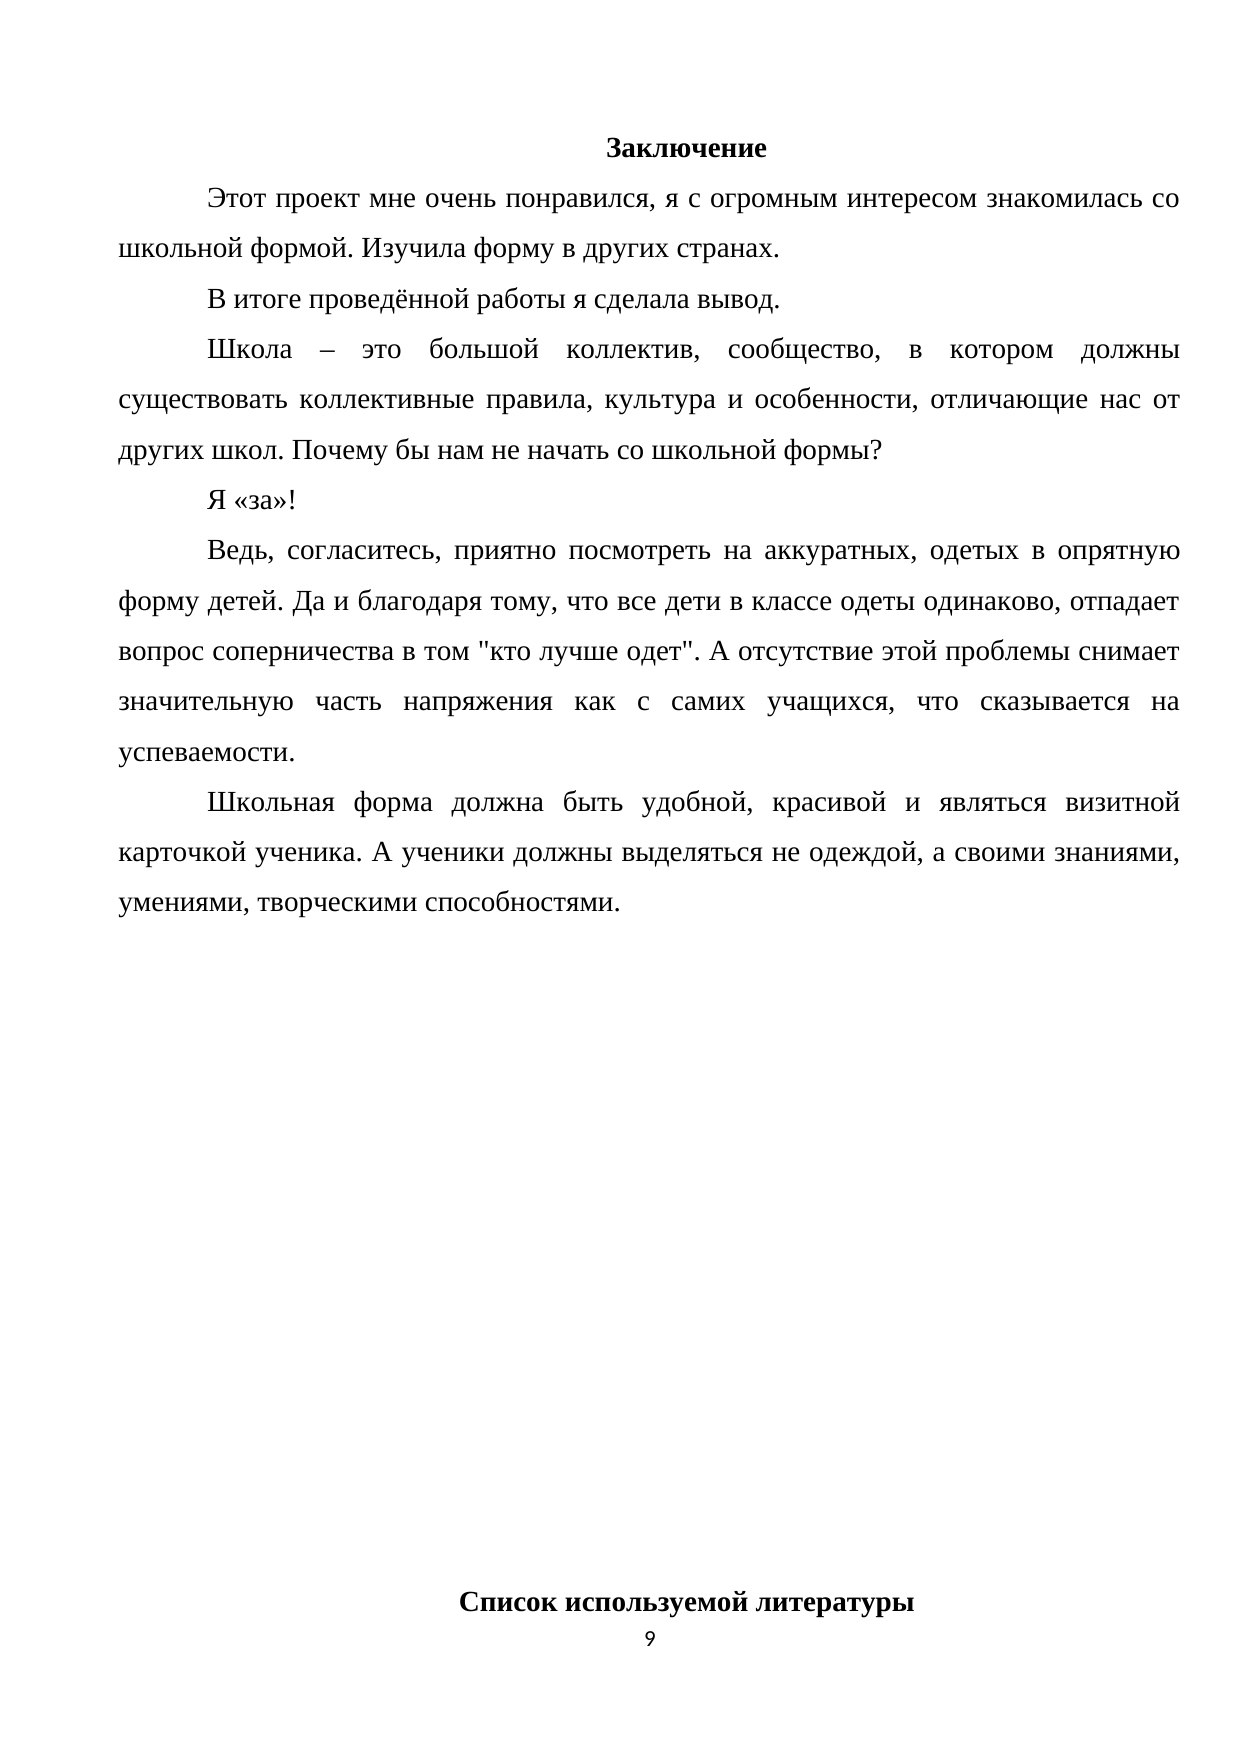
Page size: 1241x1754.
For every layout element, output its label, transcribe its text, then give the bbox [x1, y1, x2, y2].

text Школа – это большой коллектив, сообщество, в котором должны существовать коллективные правила, культура и особенности, отличающие нас от других школ. Почему бы нам не начать со школьной формы? [118, 331, 1181, 465]
text Ведь, согласитесь, приятно посмотреть на аккуратных, одетых в опрятную форму детей. Да и благодаря тому, что все дети в классе одеты одинаково, отпадает вопрос соперничества в том "кто лучше одет". А отсутствие этой проблемы снимает значительную часть напряжения как с самих учащихся, что сказывается на успеваемости. [118, 532, 1181, 767]
text Школьная форма должна быть удобной, красивой и являться визитной карточкой ученика. А ученики должны выделяться не одеждой, а своими знаниями, умениями, творческими способностями. [118, 784, 1181, 918]
text В итоге проведённой работы я сделала вывод. [118, 281, 1181, 314]
text Список используемой литературы [118, 1584, 1181, 1618]
text Этот проект мне очень понравился, я с огромным интересом знакомилась со школьной формой. Изучила форму в других странах. [118, 180, 1181, 264]
text Я «за»! [118, 482, 1181, 516]
text Заключение [118, 130, 1181, 163]
